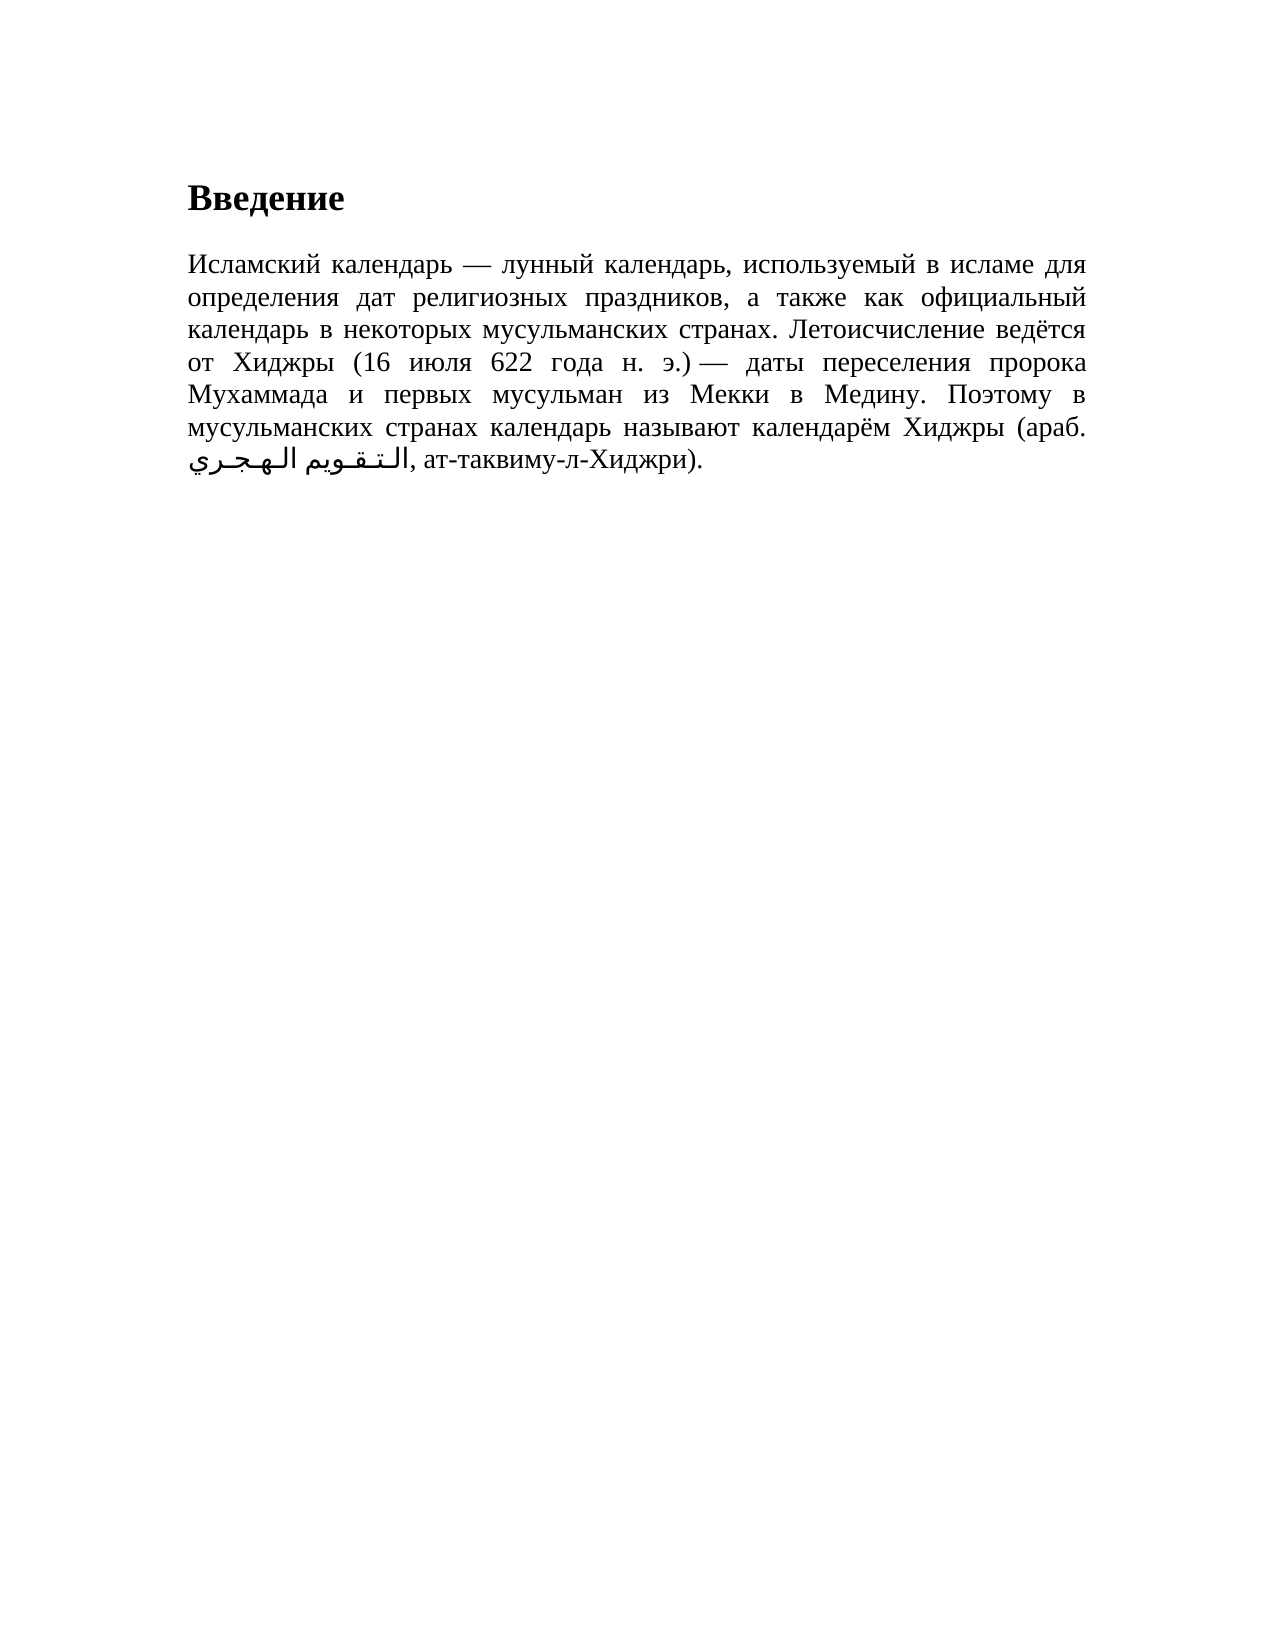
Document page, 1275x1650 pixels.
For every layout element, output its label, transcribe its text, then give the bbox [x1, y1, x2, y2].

text Исламский календарь — лунный календарь, используемый в исламе для определения дат религиозных праздников, а также как официальный календарь в некоторых мусульманских странах. Летоисчисление ведётся от Хиджры (16 июля 622 года н. э.) — даты переселения пророка Мухаммада и первых мусульман из Мекки в Медину. Поэтому в мусульманских странах календарь называют календарём Хиджры (араб. الـتـقـويم الـهـجـري‎‎, ат-таквиму-л-Хиджри). [187, 248, 1087, 474]
list Введение [187, 175, 1087, 218]
